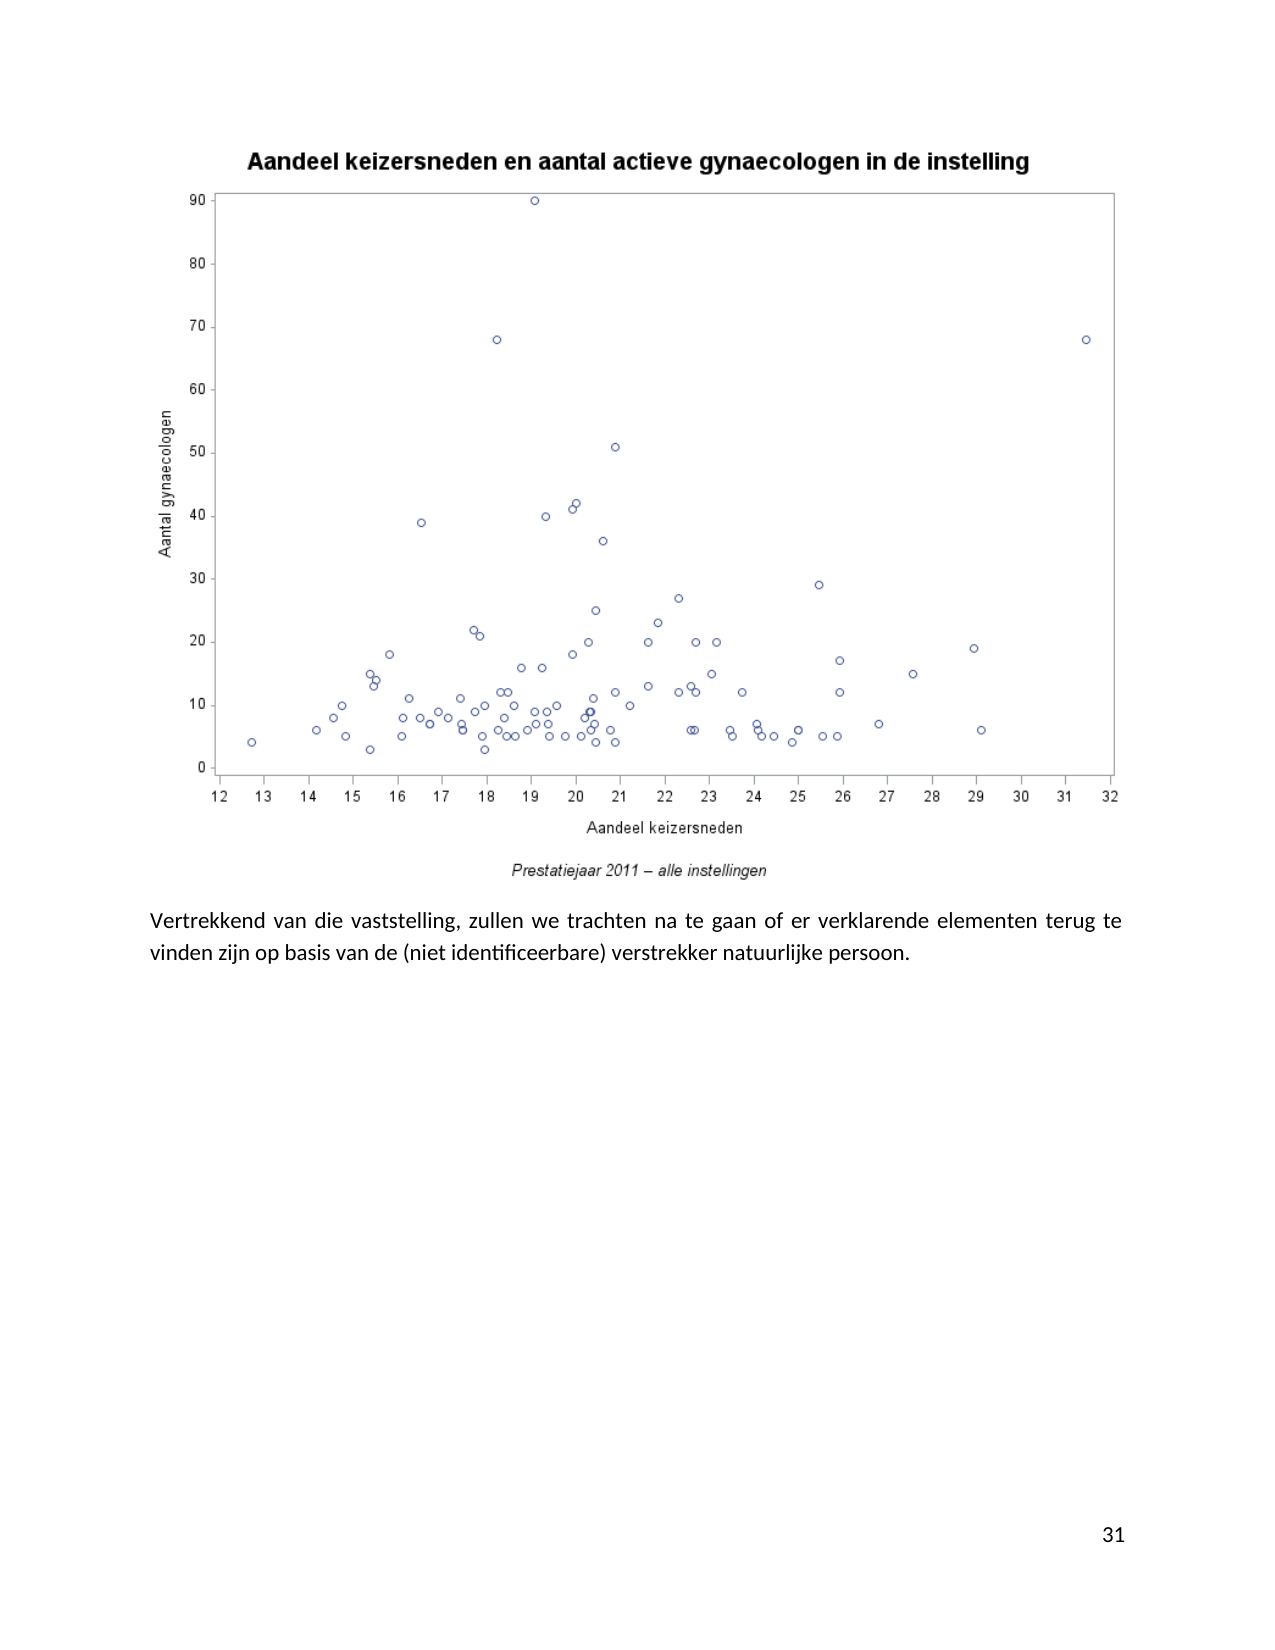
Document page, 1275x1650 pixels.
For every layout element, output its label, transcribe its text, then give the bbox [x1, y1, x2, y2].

text Vertrekkend van die vaststelling, zullen we trachten na te gaan of er verklarende elementen terug te vinden zijn op basis van de (niet identificeerbare) verstrekker natuurlijke persoon. [150, 906, 1125, 966]
picture [150, 150, 1125, 881]
